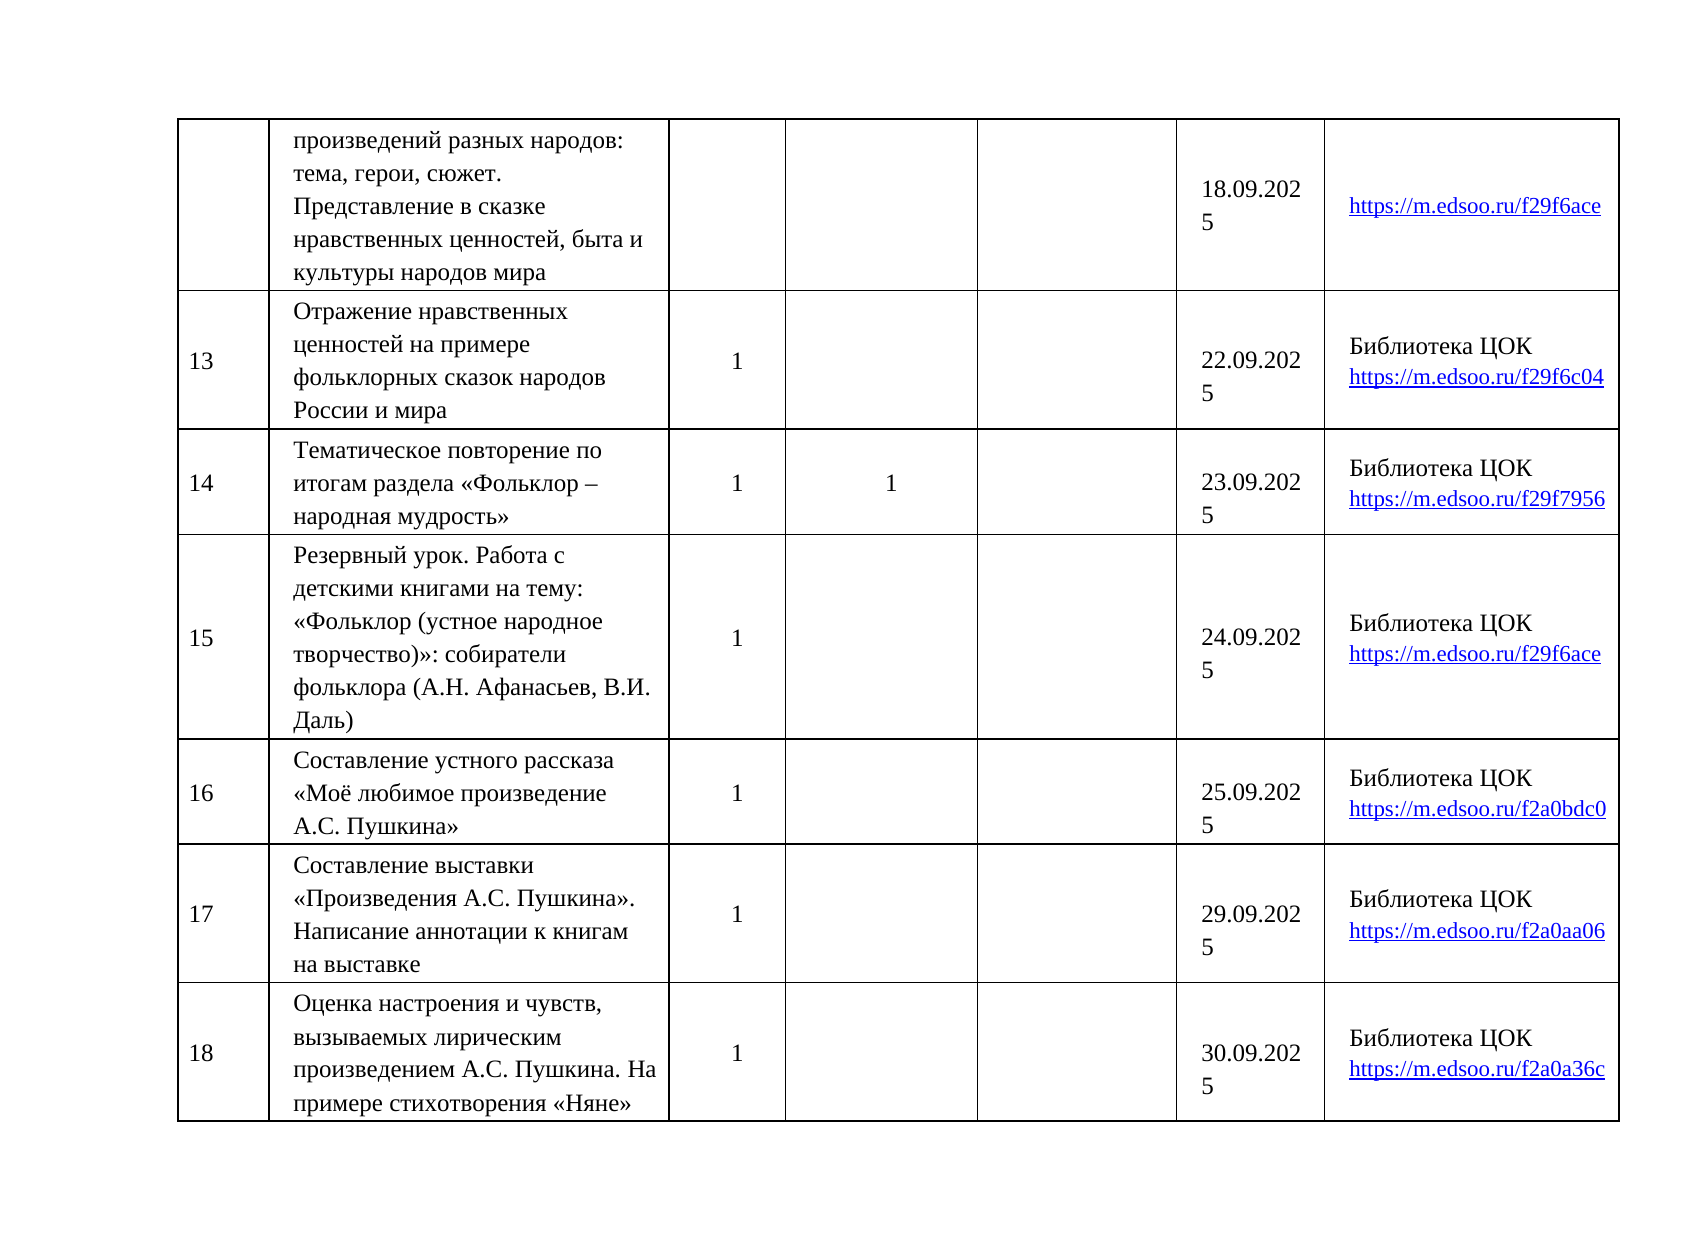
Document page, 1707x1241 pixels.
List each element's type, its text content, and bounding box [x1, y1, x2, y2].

table_cell 1 [670, 845, 785, 982]
table_cell 18.09.2025 [1177, 120, 1324, 289]
table_cell Резервный урок. Работа с детскими книгами на тему: «Фольклор (устное народное творчество)»: собиратели фольклора (А.Н. Афанасьев, В.И. Даль) [270, 535, 668, 738]
table_cell Отражение нравственных ценностей на примере фольклорных сказок народов России и мира [270, 291, 668, 428]
table_cell 25.09.2025 [1177, 740, 1324, 843]
table_cell 1 [670, 291, 785, 428]
table_cell 30.09.2025 [1177, 983, 1324, 1120]
table_cell [786, 740, 977, 843]
table_cell Составление выставки «Произведения А.С. Пушкина». Написание аннотации к книгам на выставке [270, 845, 668, 982]
table_cell 24.09.2025 [1177, 535, 1324, 738]
table_cell [786, 845, 977, 982]
table_cell [978, 535, 1176, 738]
table_cell 29.09.2025 [1177, 845, 1324, 982]
table_cell [978, 740, 1176, 843]
table_cell [786, 535, 977, 738]
table_cell 1 [786, 430, 977, 533]
table_cell [786, 983, 977, 1120]
table_cell Библиотека ЦОК https://m.edsoo.ru/f2a0bdc0 [1325, 740, 1618, 843]
table_cell 1 [670, 740, 785, 843]
table_cell 17 [179, 845, 268, 982]
table_cell 14 [179, 430, 268, 533]
table_cell 1 [670, 535, 785, 738]
table_cell Библиотека ЦОК https://m.edsoo.ru/f2a0aa06 [1325, 845, 1618, 982]
table_cell Библиотека ЦОК https://m.edsoo.ru/f2a0a36c [1325, 983, 1618, 1120]
table_cell 18 [179, 983, 268, 1120]
table_cell [978, 291, 1176, 428]
table_cell Тематическое повторение по итогам раздела «Фольклор – народная мудрость» [270, 430, 668, 533]
table_cell Библиотека ЦОК https://m.edsoo.ru/f29f6c04 [1325, 291, 1618, 428]
table_cell 16 [179, 740, 268, 843]
table_cell 23.09.2025 [1177, 430, 1324, 533]
table_cell [786, 291, 977, 428]
table_cell 22.09.2025 [1177, 291, 1324, 428]
table_cell 15 [179, 535, 268, 738]
table_cell 1 [670, 430, 785, 533]
table_cell 1 [670, 120, 785, 289]
table_cell [978, 430, 1176, 533]
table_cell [1325, 120, 1618, 289]
table_cell Библиотека ЦОК https://m.edsoo.ru/f29f7956 [1325, 430, 1618, 533]
table_cell Библиотека ЦОК https://m.edsoo.ru/f29f6ace [1325, 535, 1618, 738]
table_cell 1 [670, 983, 785, 1120]
table_cell Составление устного рассказа «Моё любимое произведение А.С. Пушкина» [270, 740, 668, 843]
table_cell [270, 120, 668, 289]
table_cell 13 [179, 291, 268, 428]
table_cell [978, 845, 1176, 982]
table_cell [786, 120, 977, 289]
table_cell 12 [179, 120, 268, 289]
table_cell [978, 120, 1176, 289]
table_cell [978, 983, 1176, 1120]
table_cell Оценка настроения и чувств, вызываемых лирическим произведением А.С. Пушкина. На примере стихотворения «Няне» [270, 983, 668, 1120]
